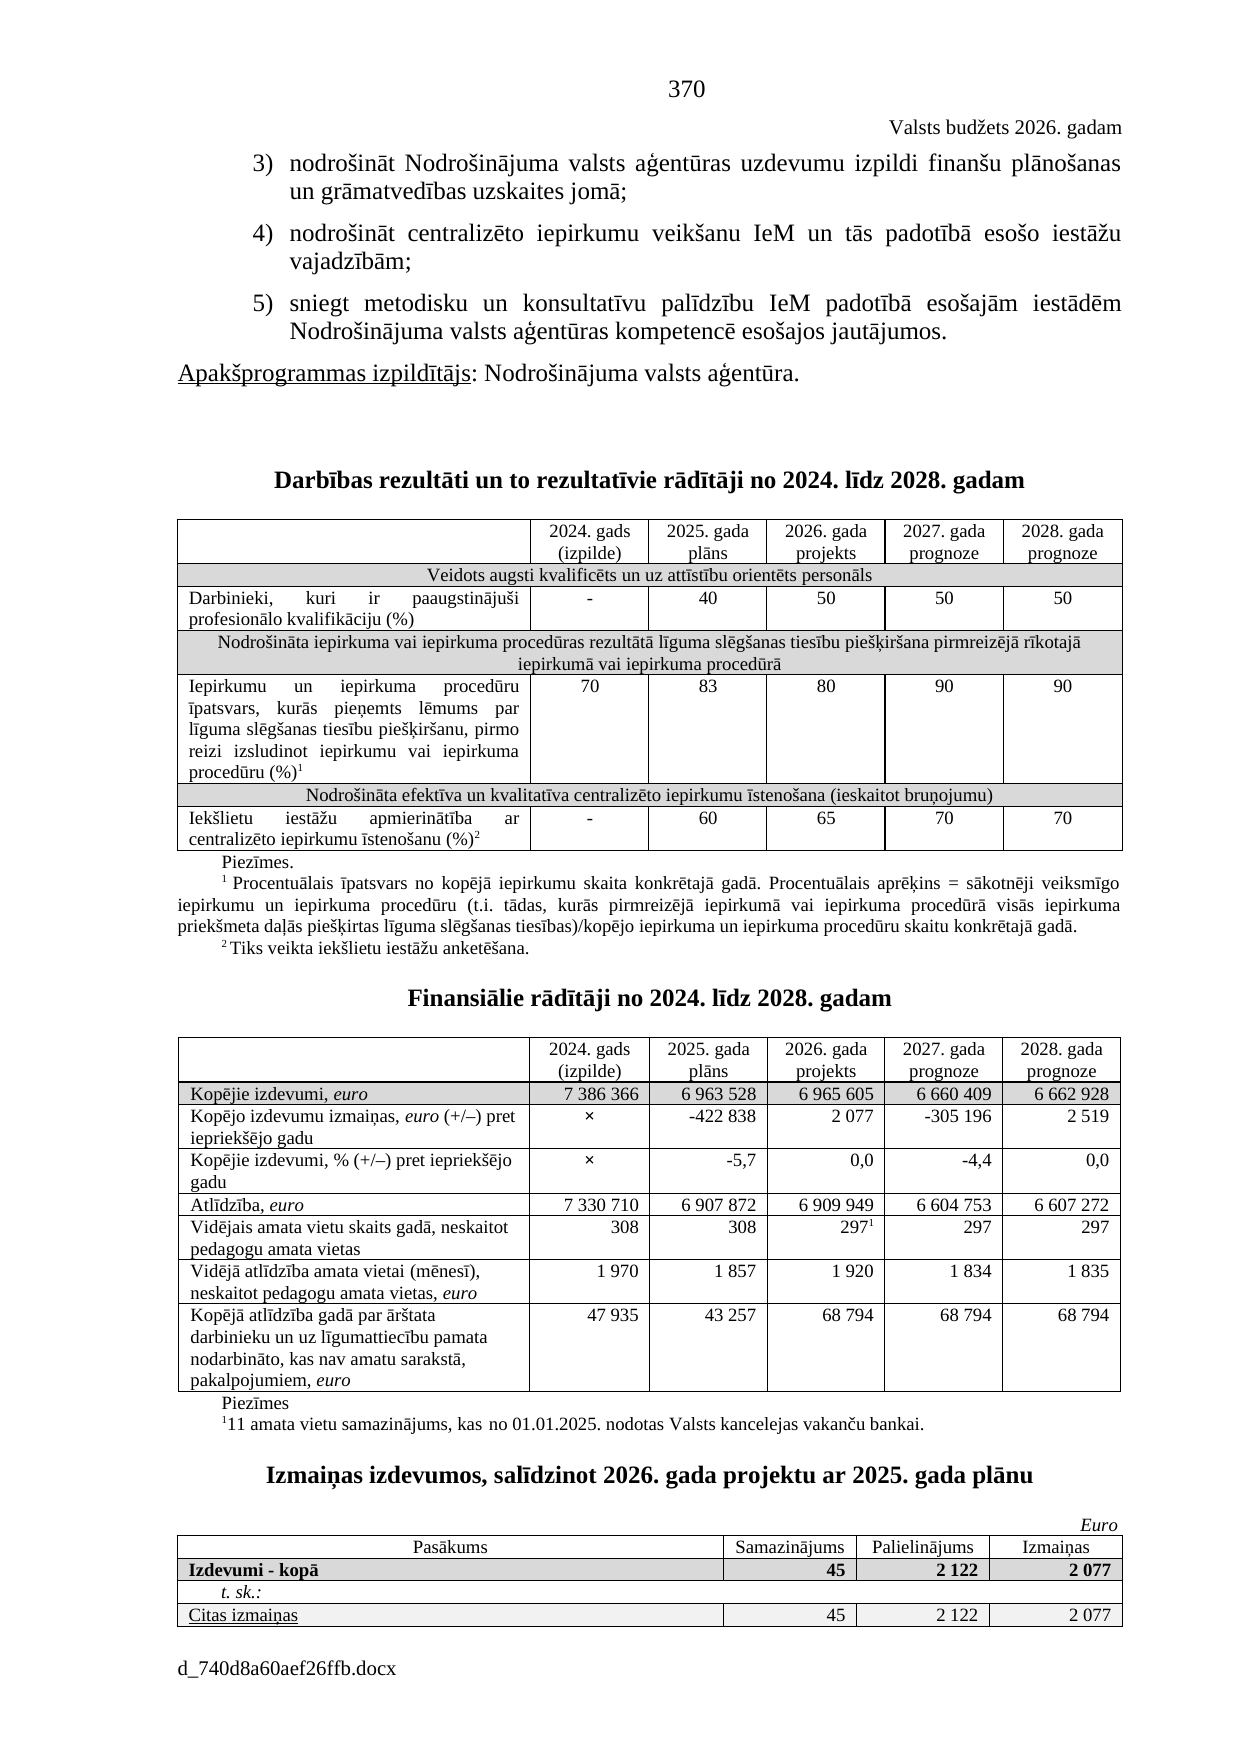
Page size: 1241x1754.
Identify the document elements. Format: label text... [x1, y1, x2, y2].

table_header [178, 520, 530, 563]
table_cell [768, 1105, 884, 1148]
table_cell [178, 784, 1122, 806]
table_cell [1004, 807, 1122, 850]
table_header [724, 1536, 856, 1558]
text Finansiālie rādītāji no 2024. līdz 2028. gadam [177, 983, 1122, 1012]
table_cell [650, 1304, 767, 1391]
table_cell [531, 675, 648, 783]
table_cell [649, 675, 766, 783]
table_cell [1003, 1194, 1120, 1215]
text Piezīmes [177, 1392, 1122, 1413]
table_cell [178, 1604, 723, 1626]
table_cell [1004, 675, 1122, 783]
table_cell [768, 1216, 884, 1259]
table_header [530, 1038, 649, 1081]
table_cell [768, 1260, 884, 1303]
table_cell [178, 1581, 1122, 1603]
list sniegt metodisku un konsultatīvu palīdzību IeM padotībā esošajām iestādēm Nodrošinājuma valsts aģentūras kompetencē esošajos jautājumos. [252, 288, 1122, 345]
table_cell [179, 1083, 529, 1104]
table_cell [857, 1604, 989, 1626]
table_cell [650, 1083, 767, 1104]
list nodrošināt centralizēto iepirkumu veikšanu IeM un tās padotībā esošo iestāžu vajadzībām; [252, 218, 1122, 275]
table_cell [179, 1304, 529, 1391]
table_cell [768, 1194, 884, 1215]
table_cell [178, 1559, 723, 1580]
text Darbības rezultāti un to rezultatīvie rādītāji no 2024. līdz 2028. gadam [177, 465, 1122, 494]
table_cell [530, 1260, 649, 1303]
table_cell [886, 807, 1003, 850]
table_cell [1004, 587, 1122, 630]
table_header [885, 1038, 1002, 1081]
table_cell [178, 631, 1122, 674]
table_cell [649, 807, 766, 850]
text 2 Tiks veikta iekšlietu iestāžu anketēšana. [177, 937, 1122, 958]
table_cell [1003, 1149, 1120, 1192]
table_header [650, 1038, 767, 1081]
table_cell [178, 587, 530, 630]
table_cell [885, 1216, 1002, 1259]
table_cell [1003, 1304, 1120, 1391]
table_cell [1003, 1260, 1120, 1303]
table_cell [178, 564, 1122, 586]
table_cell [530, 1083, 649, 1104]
text Piezīmes. [177, 851, 1122, 872]
text 111 amata vietu samazinājums, kas no 01.01.2025. nodotas Valsts kancelejas vakanču bankai. [177, 1413, 1122, 1435]
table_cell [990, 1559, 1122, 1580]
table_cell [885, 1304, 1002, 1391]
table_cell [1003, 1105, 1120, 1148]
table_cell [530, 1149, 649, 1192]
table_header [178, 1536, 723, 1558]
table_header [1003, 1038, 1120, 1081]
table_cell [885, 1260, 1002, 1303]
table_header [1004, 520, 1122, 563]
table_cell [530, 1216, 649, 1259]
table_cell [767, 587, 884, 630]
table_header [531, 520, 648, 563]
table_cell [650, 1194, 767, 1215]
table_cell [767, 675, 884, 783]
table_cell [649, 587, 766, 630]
text Euro [1002, 1513, 1122, 1535]
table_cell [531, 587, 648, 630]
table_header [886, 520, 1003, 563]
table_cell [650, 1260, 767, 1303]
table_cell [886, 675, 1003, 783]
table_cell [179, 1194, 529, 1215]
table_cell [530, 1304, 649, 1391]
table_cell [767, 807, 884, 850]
text Apakšprogrammas izpildītājs: Nodrošinājuma valsts aģentūra. [177, 358, 1122, 386]
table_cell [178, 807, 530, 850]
list nodrošināt Nodrošinājuma valsts aģentūras uzdevumu izpildi finanšu plānošanas un grāmatvedības uzskaites jomā; [252, 148, 1122, 205]
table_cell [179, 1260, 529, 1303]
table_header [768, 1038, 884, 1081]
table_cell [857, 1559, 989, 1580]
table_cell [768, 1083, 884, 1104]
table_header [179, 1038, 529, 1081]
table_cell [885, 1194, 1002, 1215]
text 1 Procentuālais īpatsvars no kopējā iepirkumu skaita konkrētajā gadā. Procentuālais aprēķins = sākotnēji veiksmīgo iepirkumu un iepirkuma procedūru (t.i. tādas, kurās pirmreizējā iepirkumā vai iepirkuma procedūrā visās iepirkuma priekšmeta daļās piešķirtas līguma slēgšanas tiesības)/kopējo iepirkuma un iepirkuma procedūru skaitu konkrētajā gadā. [177, 872, 1122, 937]
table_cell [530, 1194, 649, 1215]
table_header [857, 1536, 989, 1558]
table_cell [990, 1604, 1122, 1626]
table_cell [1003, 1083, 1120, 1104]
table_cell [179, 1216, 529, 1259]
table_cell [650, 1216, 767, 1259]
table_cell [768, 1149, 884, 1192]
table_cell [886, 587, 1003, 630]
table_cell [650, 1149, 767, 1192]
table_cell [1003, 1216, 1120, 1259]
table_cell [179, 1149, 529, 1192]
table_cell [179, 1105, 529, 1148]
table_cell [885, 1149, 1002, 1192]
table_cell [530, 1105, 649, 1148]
text Izmaiņas izdevumos, salīdzinot 2026. gada projektu ar 2025. gada plānu [177, 1460, 1122, 1488]
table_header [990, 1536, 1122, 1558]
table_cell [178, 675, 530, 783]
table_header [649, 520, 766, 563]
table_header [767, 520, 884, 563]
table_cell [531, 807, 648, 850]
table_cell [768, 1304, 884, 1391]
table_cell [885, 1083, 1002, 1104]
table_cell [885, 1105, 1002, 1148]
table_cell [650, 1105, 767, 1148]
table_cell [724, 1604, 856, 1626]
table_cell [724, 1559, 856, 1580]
